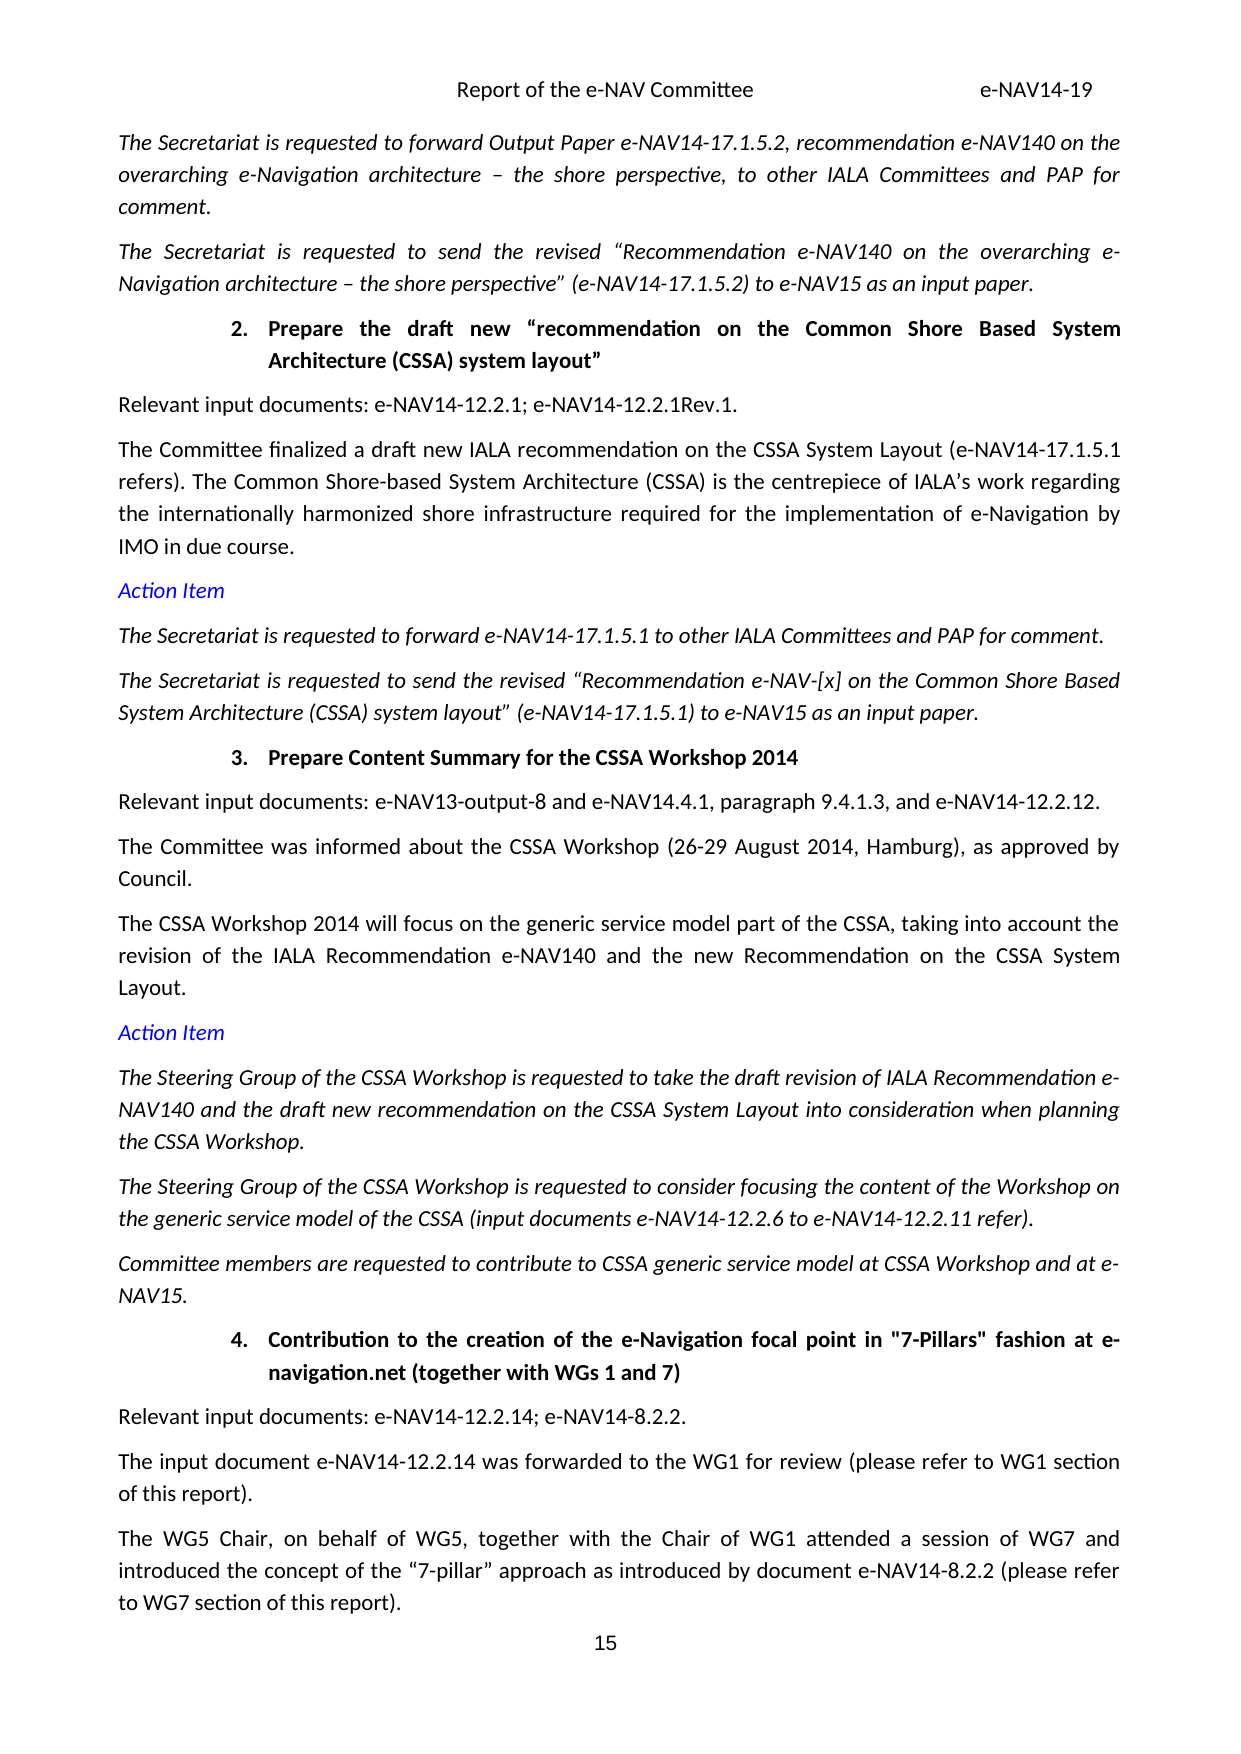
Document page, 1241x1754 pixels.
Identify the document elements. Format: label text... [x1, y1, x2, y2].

text Relevant input documents: e-NAV14-12.2.14; e-NAV14-8.2.2. [118, 1402, 1122, 1430]
text The Committee was informed about the CSSA Workshop (26-29 August 2014, Hamburg), as approved by Council. [118, 832, 1122, 892]
text The Secretariat is requested to send the revised “Recommendation e-NAV-[x] on the Common Shore Based System Architecture (CSSA) system layout” (e-NAV14-17.1.5.1) to e-NAV15 as an input paper. [118, 666, 1122, 726]
text Action Item [118, 1018, 1122, 1046]
text Action Item [118, 576, 1122, 604]
text The Secretariat is requested to forward Output Paper e-NAV14-17.1.5.2, recommendation e-NAV140 on the overarching e-Navigation architecture – the shore perspective, to other IALA Committees and PAP for comment. [118, 128, 1122, 220]
text The Steering Group of the CSSA Workshop is requested to take the draft revision of IALA Recommendation e-NAV140 and the draft new recommendation on the CSSA System Layout into consideration when planning the CSSA Workshop. [118, 1063, 1122, 1155]
text Relevant input documents: e-NAV14-12.2.1; e-NAV14-12.2.1Rev.1. [118, 391, 1122, 418]
text The Secretariat is requested to send the revised “Recommendation e-NAV140 on the overarching e-Navigation architecture – the shore perspective” (e-NAV14-17.1.5.2) to e-NAV15 as an input paper. [118, 237, 1122, 297]
text Committee members are requested to contribute to CSSA generic service model at CSSA Workshop and at e-NAV15. [118, 1249, 1122, 1309]
text The Steering Group of the CSSA Workshop is requested to consider focusing the content of the Workshop on the generic service model of the CSSA (input documents e-NAV14-12.2.6 to e-NAV14-12.2.11 refer). [118, 1172, 1122, 1232]
text The CSSA Workshop 2014 will focus on the generic service model part of the CSSA, taking into account the revision of the IALA Recommendation e-NAV140 and the new Recommendation on the CSSA System Layout. [118, 909, 1122, 1001]
list Contribution to the creation of the e-Navigation focal point in "7-Pillars" fashion at e-navigation.net (together with WGs 1 and 7) [231, 1326, 1122, 1386]
list Prepare Content Summary for the CSSA Workshop 2014 [231, 743, 1122, 771]
text Relevant input documents: e-NAV13-output-8 and e-NAV14.4.1, paragraph 9.4.1.3, and e-NAV14-12.2.12. [118, 787, 1122, 815]
text The input document e-NAV14-12.2.14 was forwarded to the WG1 for review (please refer to WG1 section of this report). [118, 1447, 1122, 1507]
text The Secretariat is requested to forward e-NAV14-17.1.5.1 to other IALA Committees and PAP for comment. [118, 621, 1122, 649]
list Prepare the draft new “recommendation on the Common Shore Based System Architecture (CSSA) system layout” [231, 314, 1122, 374]
text The WG5 Chair, on behalf of WG5, together with the Chair of WG1 attended a session of WG7 and introduced the concept of the “7-pillar” approach as introduced by document e-NAV14-8.2.2 (please refer to WG7 section of this report). [118, 1524, 1122, 1616]
text The Committee finalized a draft new IALA recommendation on the CSSA System Layout (e-NAV14-17.1.5.1 refers). The Common Shore-based System Architecture (CSSA) is the centrepiece of IALA’s work regarding the internationally harmonized shore infrastructure required for the implementation of e-Navigation by IMO in due course. [118, 435, 1122, 560]
